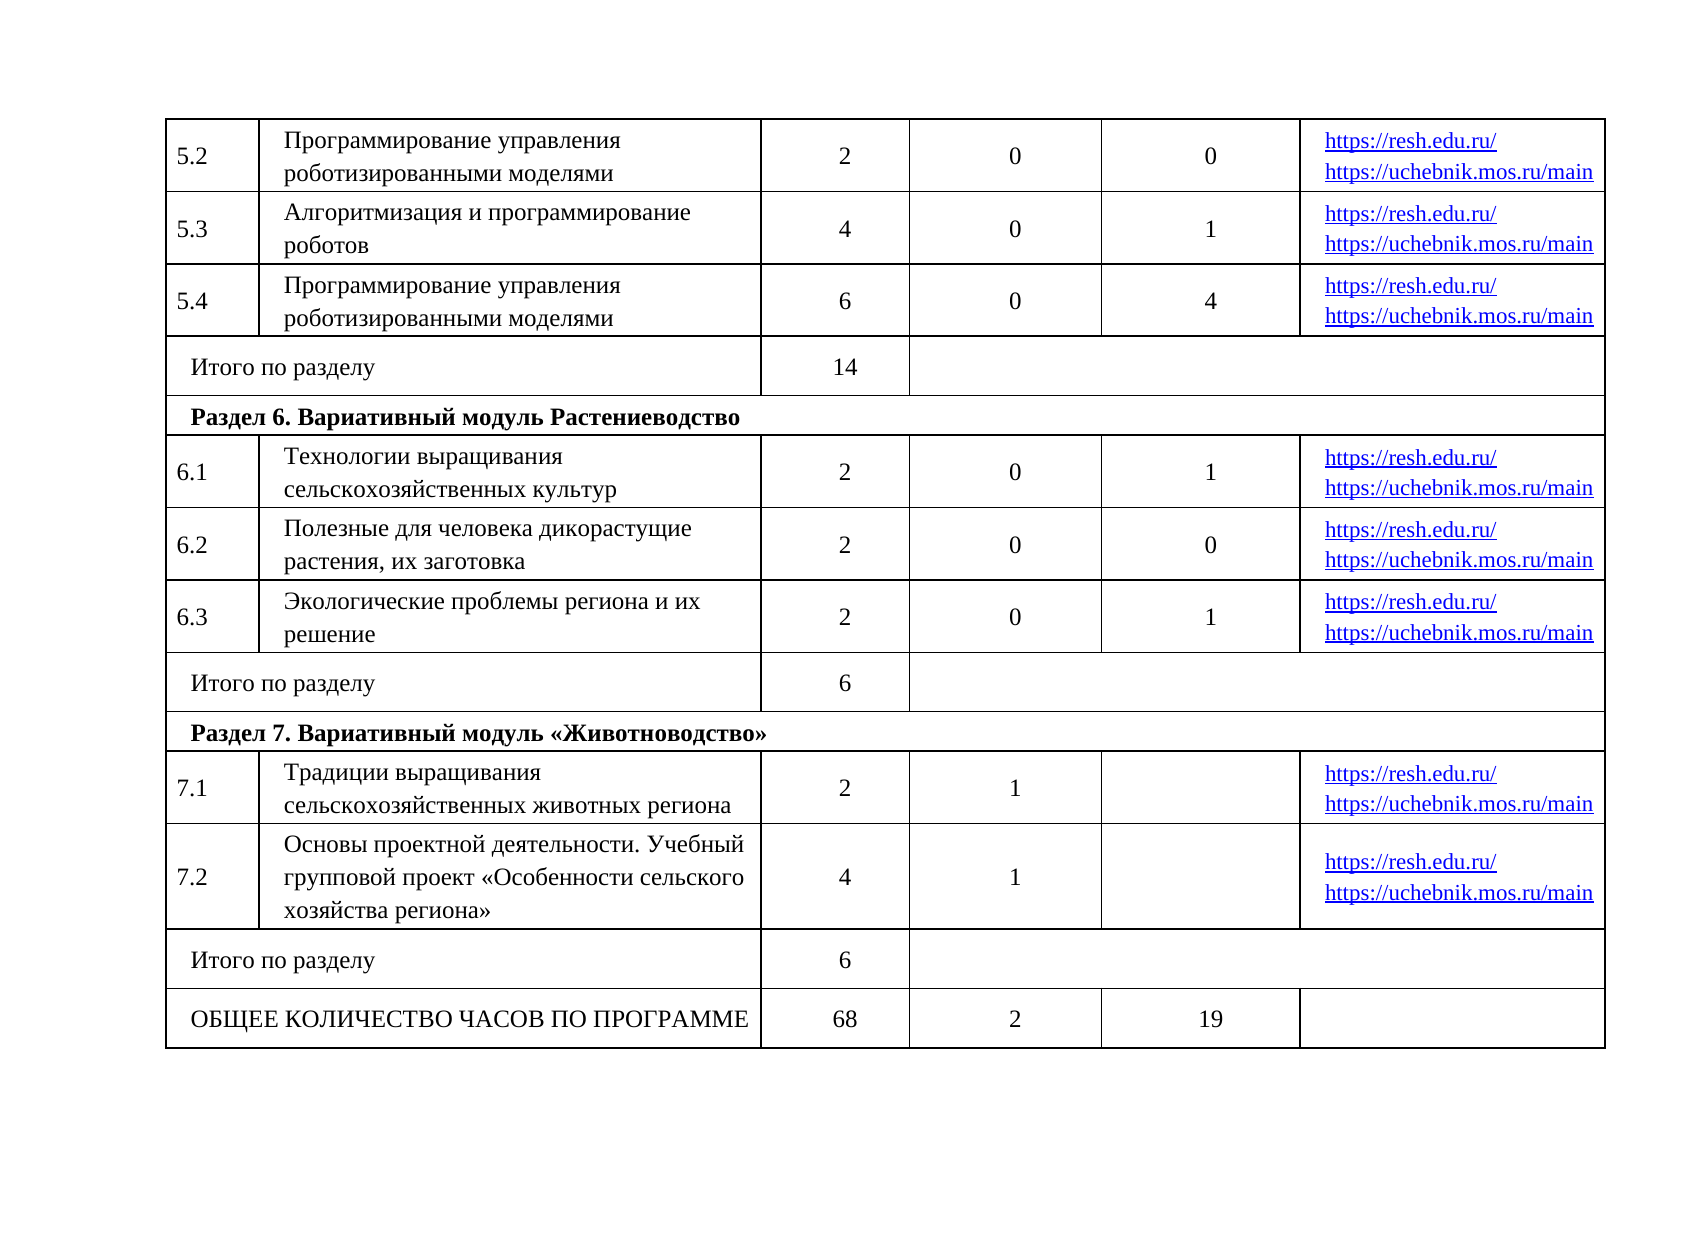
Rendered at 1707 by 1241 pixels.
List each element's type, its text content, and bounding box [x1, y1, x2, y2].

table_cell https://resh.edu.ru/ https://uchebnik.mos.ru/main [1301, 508, 1604, 579]
table_cell [1102, 824, 1299, 928]
table_cell https://resh.edu.ru/ https://uchebnik.mos.ru/main [1301, 824, 1604, 928]
table_cell Итого по разделу [167, 653, 760, 711]
table_cell Программирование управления роботизированными моделями [260, 265, 760, 335]
table_cell 2 [762, 436, 909, 507]
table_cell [1301, 120, 1604, 191]
table_cell 14 [762, 337, 909, 395]
table_cell 1 [910, 824, 1101, 928]
table_cell https://resh.edu.ru/ https://uchebnik.mos.ru/main [1301, 581, 1604, 651]
table_cell 6 [762, 930, 909, 987]
table_cell ОБЩЕЕ КОЛИЧЕСТВО ЧАСОВ ПО ПРОГРАММЕ [167, 989, 760, 1047]
table_cell 2 [910, 989, 1101, 1047]
table_cell Технологии выращивания сельскохозяйственных культур [260, 436, 760, 507]
table_cell 2 [762, 581, 909, 651]
table_cell 4 [762, 824, 909, 928]
table_cell [910, 337, 1604, 395]
table_cell 0 [910, 192, 1101, 263]
table_cell https://resh.edu.ru/ https://uchebnik.mos.ru/main [1301, 265, 1604, 335]
table_cell 6 [762, 653, 909, 711]
table_cell Алгоритмизация и программирование роботов [260, 192, 760, 263]
table_cell 5.2 [167, 120, 258, 191]
table_cell 0 [910, 508, 1101, 579]
table_cell 1 [1102, 436, 1299, 507]
table_cell [910, 930, 1604, 987]
table_cell Полезные для человека дикорастущие растения, их заготовка [260, 508, 760, 579]
table_cell https://resh.edu.ru/ https://uchebnik.mos.ru/main [1301, 436, 1604, 507]
table_cell 1 [910, 752, 1101, 823]
table_cell 6.3 [167, 581, 258, 651]
table_cell Программирование управления роботизированными моделями [260, 120, 760, 191]
table_cell 5.4 [167, 265, 258, 335]
table_cell Раздел 6. Вариативный модуль Растениеводство [167, 396, 1604, 434]
table_cell 4 [762, 192, 909, 263]
table_cell 1 [1102, 581, 1299, 651]
table_cell 0 [1102, 508, 1299, 579]
table_cell 68 [762, 989, 909, 1047]
table_cell 7.2 [167, 824, 258, 928]
table_cell 0 [910, 120, 1101, 191]
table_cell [1301, 192, 1604, 263]
table_cell Экологические проблемы региона и их решение [260, 581, 760, 651]
table_cell [1301, 989, 1604, 1047]
table_cell 4 [1102, 265, 1299, 335]
table_cell Итого по разделу [167, 337, 760, 395]
table_cell 2 [762, 752, 909, 823]
table_cell 5.3 [167, 192, 258, 263]
table_cell [1102, 752, 1299, 823]
table_cell 2 [762, 120, 909, 191]
table_cell 0 [910, 581, 1101, 651]
table_cell 0 [1102, 120, 1299, 191]
table_cell 0 [910, 265, 1101, 335]
table_cell Традиции выращивания сельскохозяйственных животных региона [260, 752, 760, 823]
table_cell 7.1 [167, 752, 258, 823]
table_cell 2 [762, 508, 909, 579]
table_cell 6 [762, 265, 909, 335]
table_cell 6.1 [167, 436, 258, 507]
table_cell Раздел 7. Вариативный модуль «Животноводство» [167, 712, 1604, 750]
table_cell 1 [1102, 192, 1299, 263]
table_cell [910, 653, 1604, 711]
table_cell Итого по разделу [167, 930, 760, 987]
table_cell 6.2 [167, 508, 258, 579]
table_cell https://resh.edu.ru/ https://uchebnik.mos.ru/main [1301, 752, 1604, 823]
table_cell 0 [910, 436, 1101, 507]
table_cell 19 [1102, 989, 1299, 1047]
table_cell Основы проектной деятельности. Учебный групповой проект «Особенности сельского хозяйства региона» [260, 824, 760, 928]
